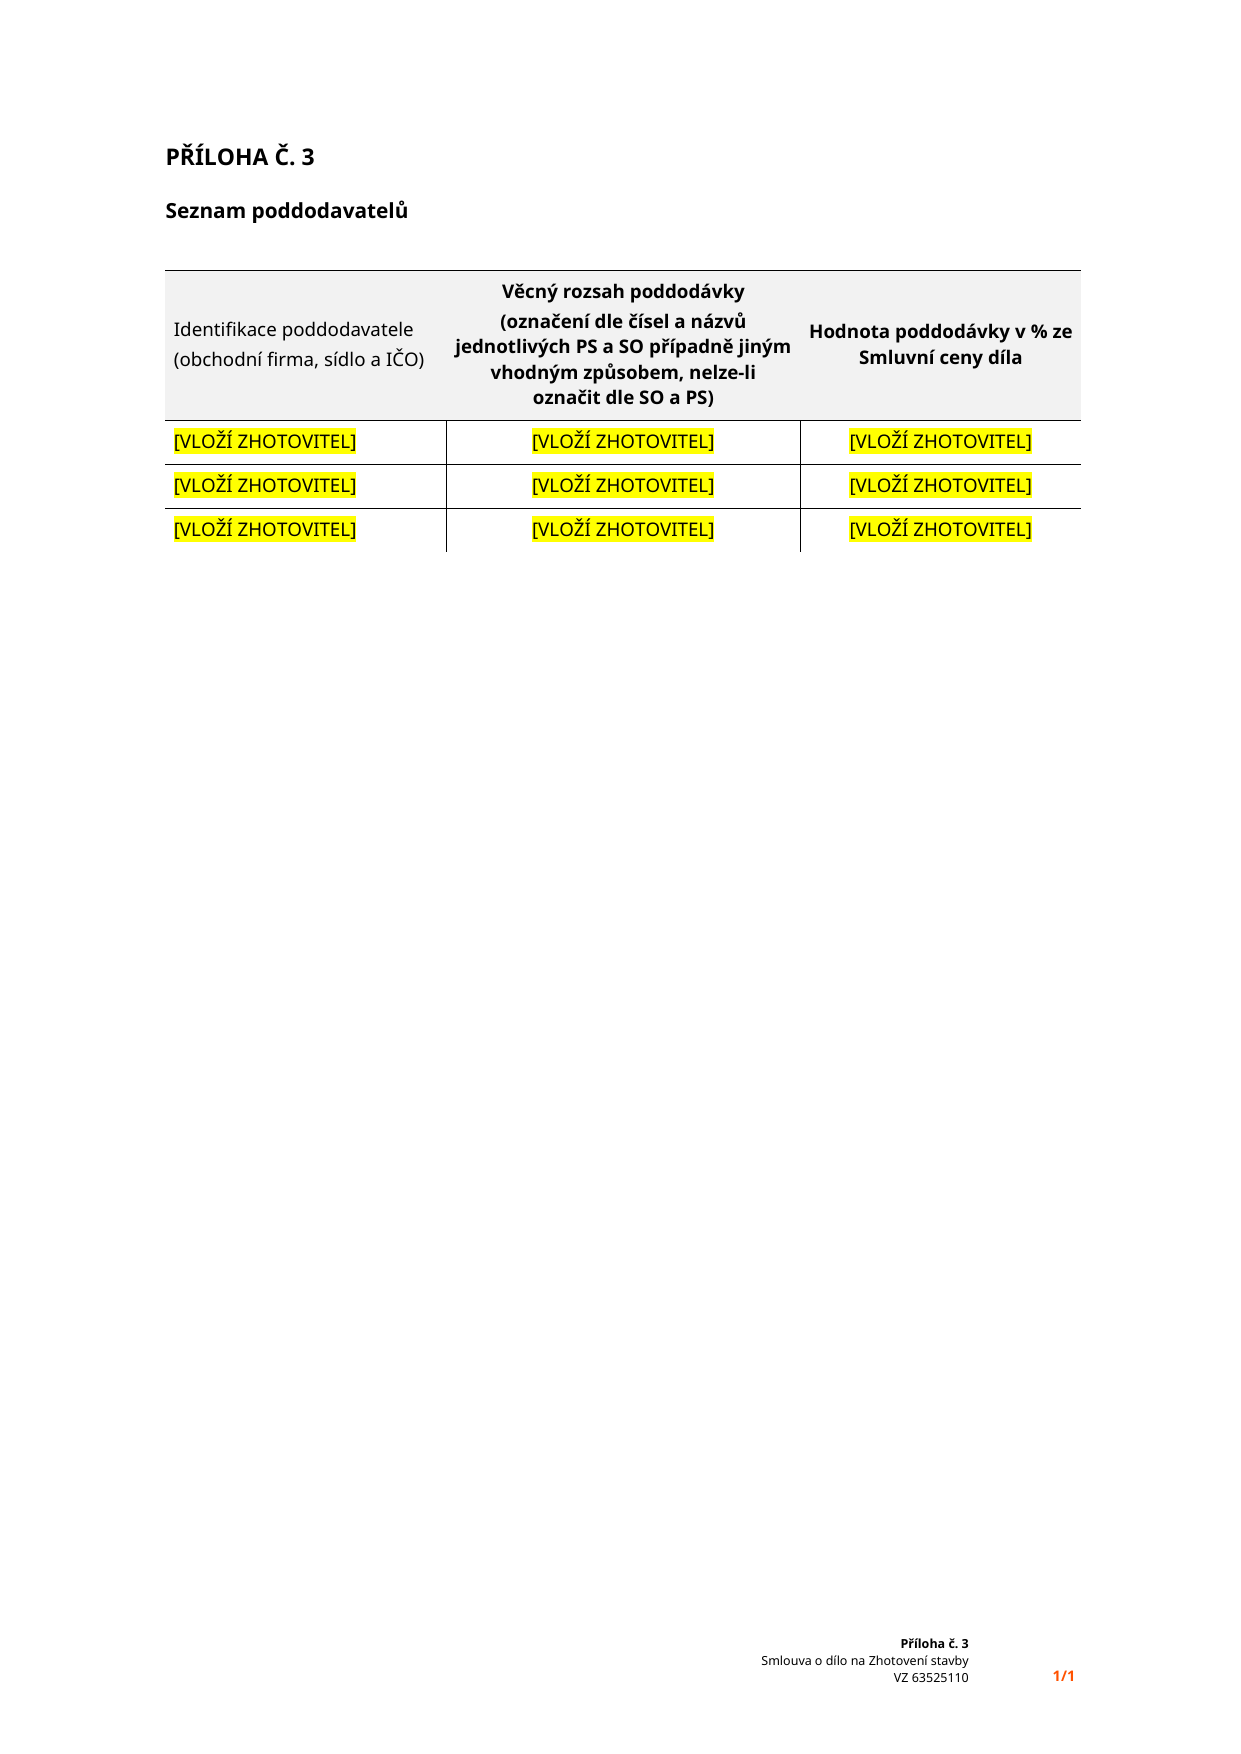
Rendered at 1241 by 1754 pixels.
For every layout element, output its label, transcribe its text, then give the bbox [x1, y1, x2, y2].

table_cell [VLOŽÍ ZHOTOVITEL] [165, 465, 446, 508]
table_cell [VLOŽÍ ZHOTOVITEL] [447, 509, 800, 552]
table_header Věcný rozsah poddodávky (označení dle čísel a názvů jednotlivých PS a SO případně jiným vhodným způsobem, nelze-li označit dle SO a PS) [446, 271, 800, 420]
table_cell [VLOŽÍ ZHOTOVITEL] [447, 421, 800, 464]
table_cell [VLOŽÍ ZHOTOVITEL] [801, 465, 1081, 508]
table_header Identifikace poddodavatele (obchodní firma, sídlo a IČO) [165, 271, 446, 420]
table_cell [VLOŽÍ ZHOTOVITEL] [801, 509, 1081, 552]
text Seznam poddodavatelů [165, 197, 1075, 225]
table_cell [VLOŽÍ ZHOTOVITEL] [165, 509, 446, 552]
table_cell [VLOŽÍ ZHOTOVITEL] [801, 421, 1081, 464]
table_header Hodnota poddodávky v % ze Smluvní ceny díla [800, 271, 1081, 420]
table_cell [VLOŽÍ ZHOTOVITEL] [165, 421, 446, 464]
text Příloha č. 3 [165, 141, 1075, 173]
table_cell [VLOŽÍ ZHOTOVITEL] [447, 465, 800, 508]
